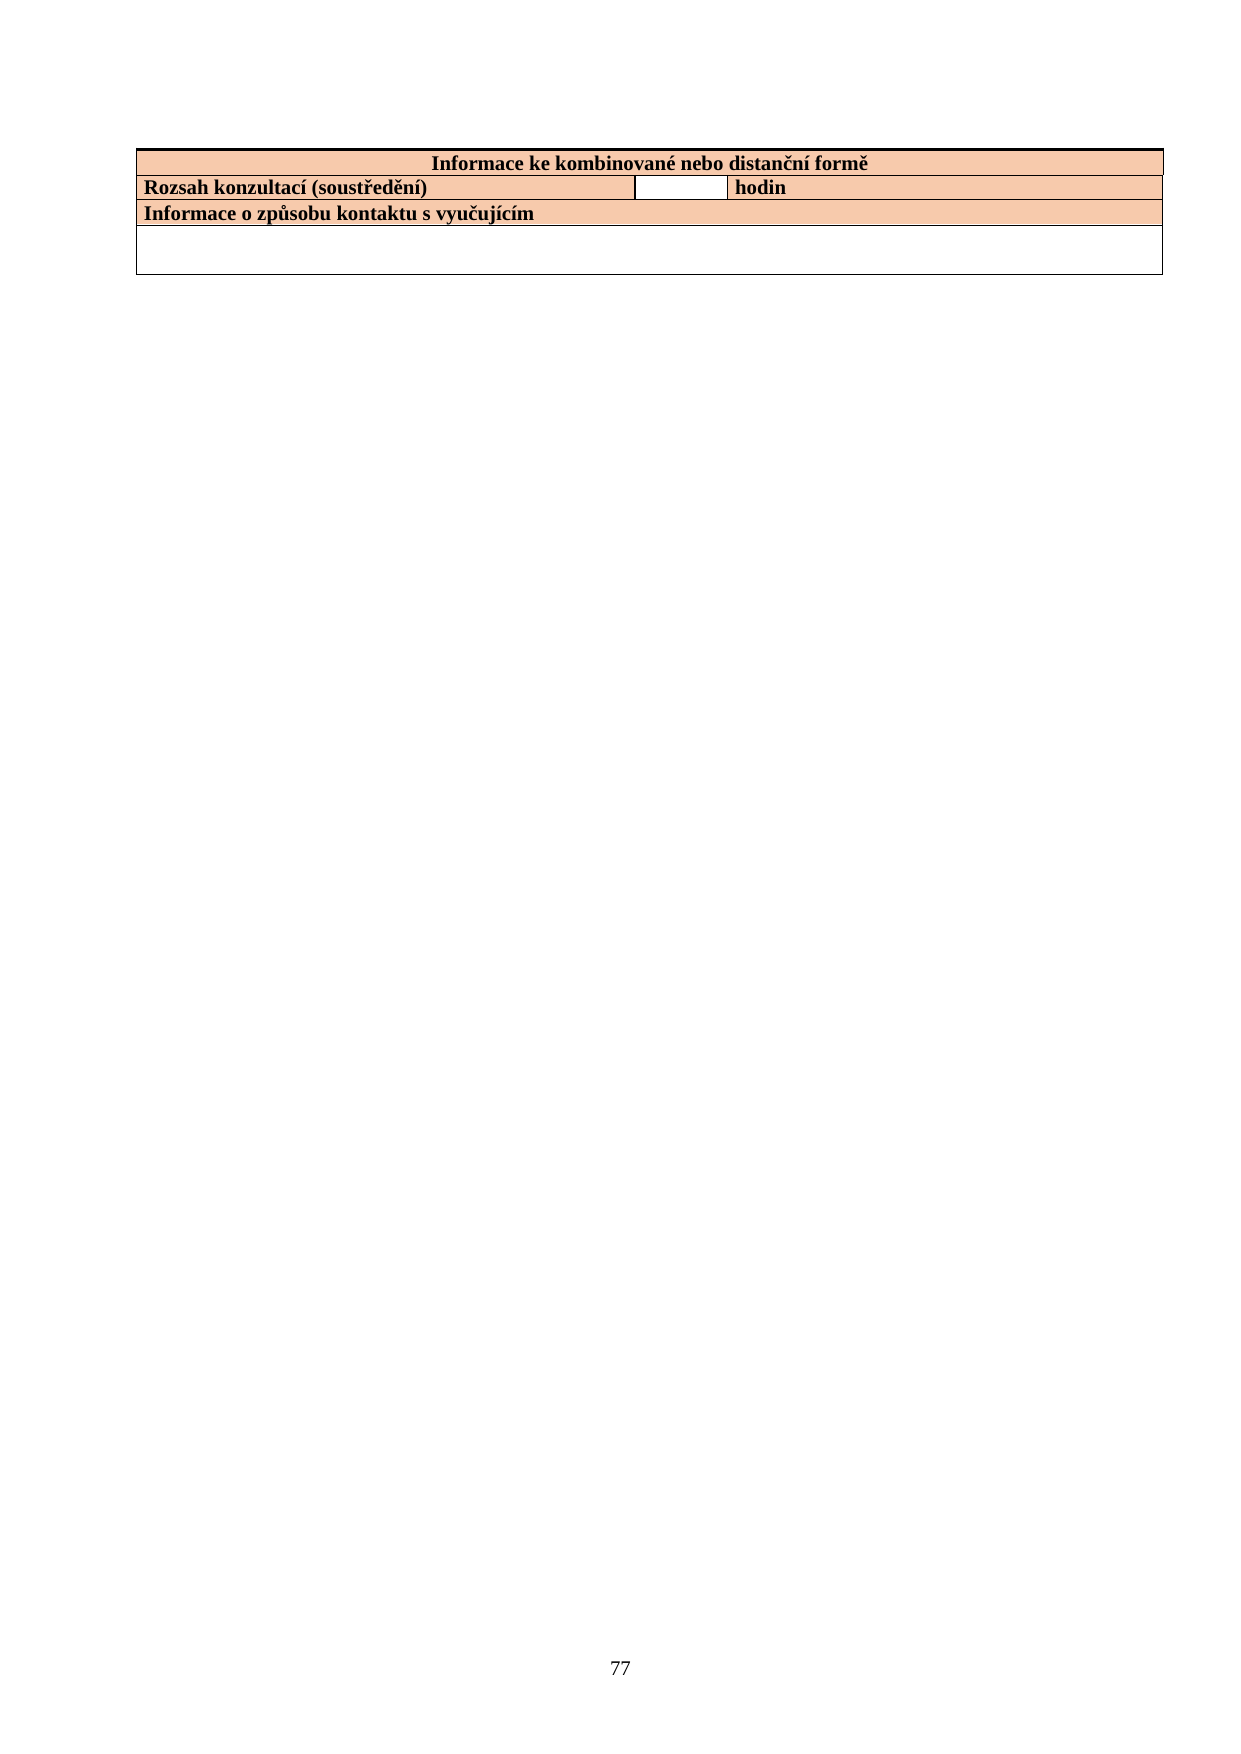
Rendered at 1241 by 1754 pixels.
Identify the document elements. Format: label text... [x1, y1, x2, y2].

table_cell Rozsah konzultací (soustředění) [137, 176, 634, 199]
table_cell Informace o způsobu kontaktu s vyučujícím [137, 200, 1162, 224]
table_cell [636, 176, 727, 199]
table_cell hodin [728, 176, 1162, 199]
table_cell Informace ke kombinované nebo distanční formě [137, 151, 1163, 175]
table_cell [137, 226, 1162, 274]
